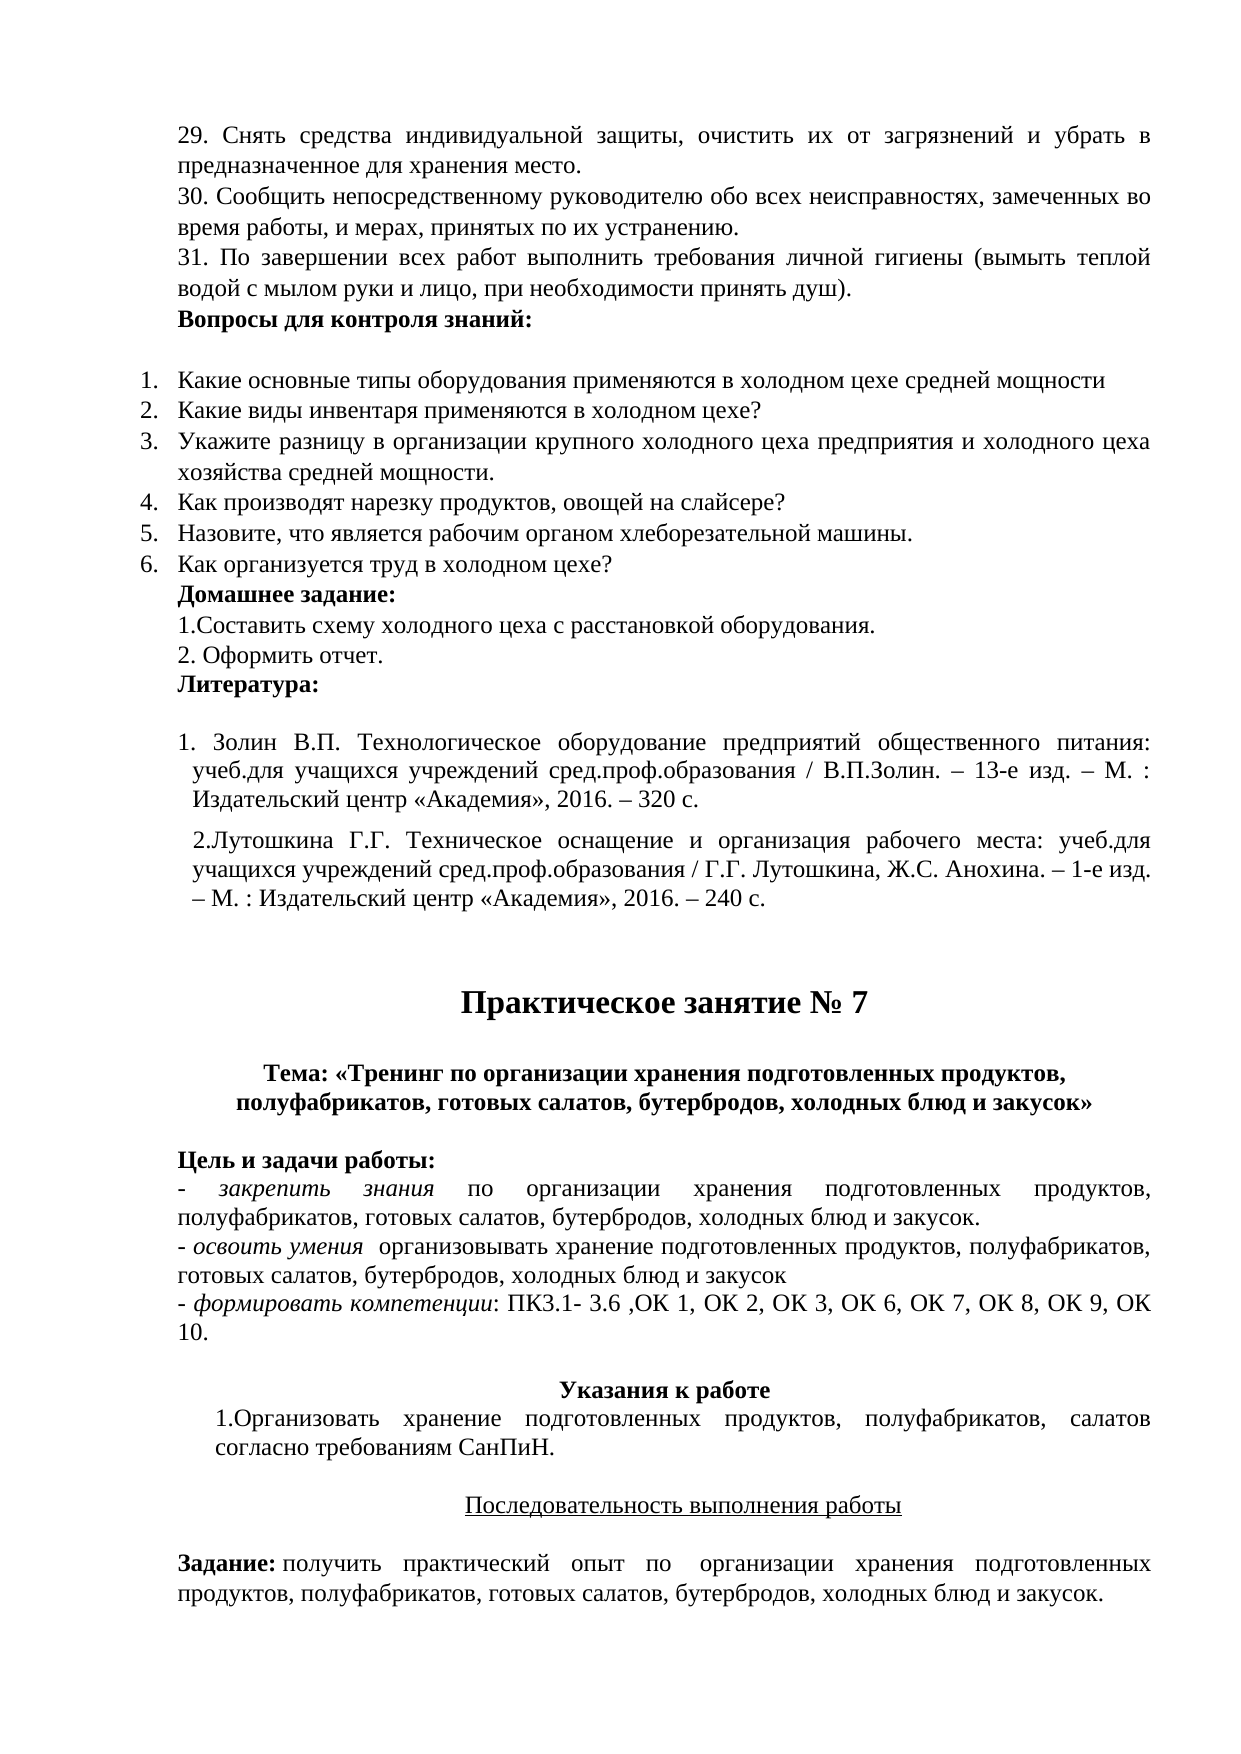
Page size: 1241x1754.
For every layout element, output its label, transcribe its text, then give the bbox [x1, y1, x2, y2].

text Указания к работе [177, 1375, 1152, 1403]
text 2. Оформить отчет. [177, 639, 1152, 669]
text 30. Сообщить непосредственному руководителю обо всех неисправностях, замеченных во время работы, и мерах, принятых по их устранению. [177, 179, 1152, 241]
text 29. Снять средства индивидуальной защиты, очистить их от загрязнений и убрать в предназначенное для хранения место. [177, 118, 1152, 179]
list Как производят нарезку продуктов, овощей на слайсере? [140, 486, 1152, 516]
list Назовите, что является рабочим органом хлеборезательной машины. [140, 516, 1152, 547]
text - формировать компетенции: ПК3.1- 3.6 ,ОК 1, ОК 2, ОК 3, ОК 6, ОК 7, ОК 8, ОК 9, ОК 10. [177, 1288, 1152, 1346]
text 1.Составить схему холодного цеха с расстановкой оборудования. [177, 608, 1152, 639]
text Практическое занятие № 7 [177, 982, 1152, 1020]
list Какие виды инвентаря применяются в холодном цехе? [140, 394, 1152, 424]
text Домашнее задание: [177, 577, 1152, 608]
text 1.Организовать хранение подготовленных продуктов, полуфабрикатов, салатов согласно требованиям СанПиН. [215, 1403, 1152, 1461]
list Какие основные типы оборудования применяются в холодном цехе средней мощности [140, 363, 1152, 394]
text 1. Золин В.П. Технологическое оборудование предприятий общественного питания: учеб.для учащихся учреждений сред.проф.образования / В.П.Золин. – 13-е изд. – М. : Издательский центр «Академия», 2016. – 320 с. [177, 727, 1152, 813]
text - закрепить знания по организации хранения подготовленных продуктов, полуфабрикатов, готовых салатов, бутербродов, холодных блюд и закусок. [177, 1173, 1152, 1231]
text Вопросы для контроля знаний: [177, 302, 1152, 332]
list Как организуется труд в холодном цехе? [140, 547, 1152, 577]
text Последовательность выполнения работы [215, 1490, 1152, 1518]
list Укажите разницу в организации крупного холодного цеха предприятия и холодного цеха хозяйства средней мощности. [140, 424, 1152, 486]
text Литература: [177, 669, 1152, 698]
text Задание: получить практический опыт по организации хранения подготовленных продуктов, полуфабрикатов, готовых салатов, бутербродов, холодных блюд и закусок. [177, 1547, 1152, 1607]
list 2.Лутошкина Г.Г. Техническое оснащение и организация рабочего места: учеб.для учащихся учреждений сред.проф.образования / Г.Г. Лутошкина, Ж.С. Анохина. – 1-е изд. – М. : Издательский центр «Академия», 2016. – 240 с. [177, 826, 1152, 912]
text Цель и задачи работы: [177, 1145, 1152, 1173]
text 31. По завершении всех работ выполнить требования личной гигиены (вымыть теплой водой с мылом руки и лицо, при необходимости принять душ). [177, 241, 1152, 302]
text - освоить умения организовывать хранение подготовленных продуктов, полуфабрикатов, готовых салатов, бутербродов, холодных блюд и закусок [177, 1231, 1152, 1288]
text Тема: «Тренинг по организации хранения подготовленных продуктов, полуфабрикатов, готовых салатов, бутербродов, холодных блюд и закусок» [177, 1058, 1152, 1116]
